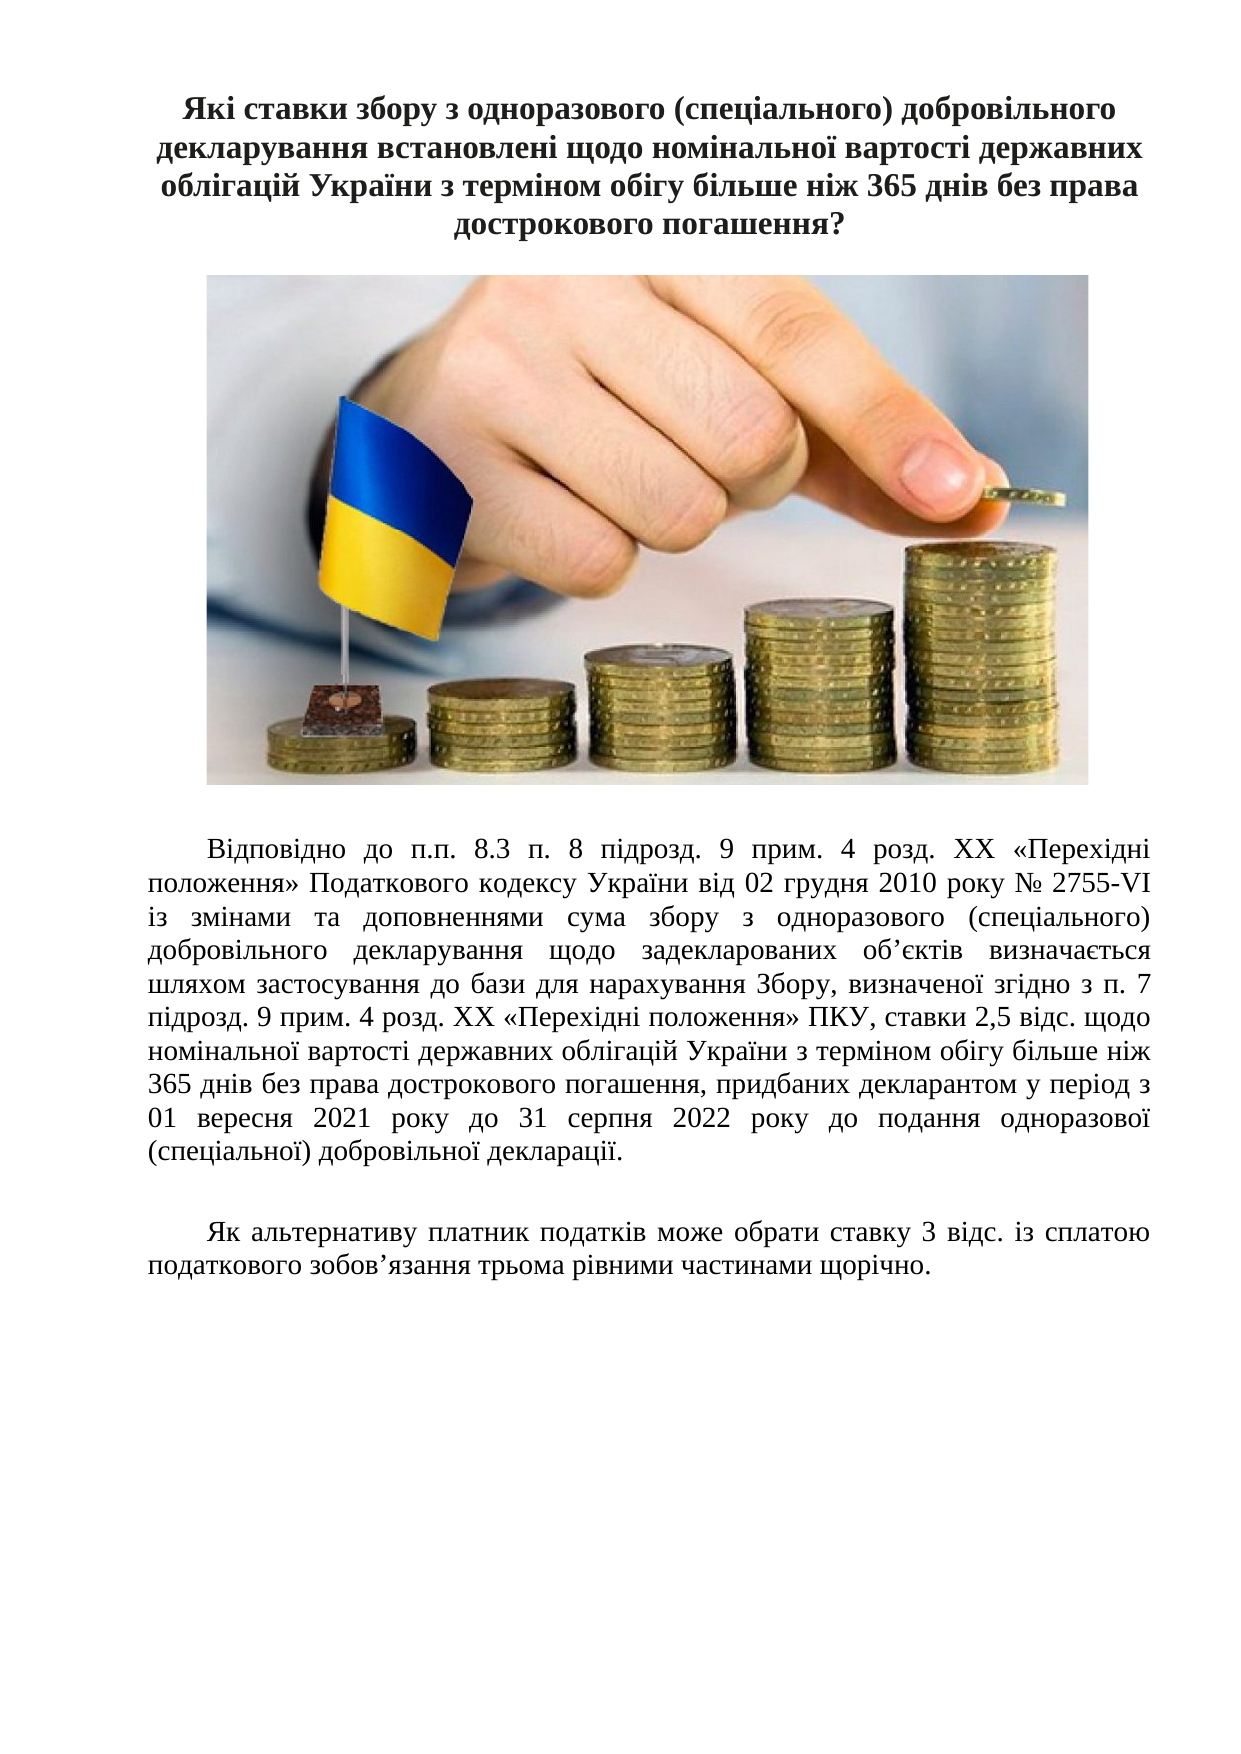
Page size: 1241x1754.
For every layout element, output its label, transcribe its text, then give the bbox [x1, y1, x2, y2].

text Як альтернативу платник податків може обрати ставку 3 відс. із сплатою податкового зобов’язання трьома рівними частинами щорічно. [148, 1214, 1152, 1281]
text Які ставки збору з одноразового (спеціального) добровільного декларування встановлені щодо номінальної вартості державних облігацій України з терміном обігу більше ніж 365 днів без права дострокового погашення? [148, 88, 1152, 242]
picture [206, 275, 1089, 785]
text Відповідно до п.п. 8.3 п. 8 підрозд. 9 прим. 4 розд. XX «Перехідні положення» Податкового кодексу України від 02 грудня 2010 року № 2755-VI із змінами та доповненнями сума збору з одноразового (спеціального) добровільного декларування щодо задекларованих об’єктів визначається шляхом застосування до бази для нарахування Збору, визначеної згідно з п. 7 підрозд. 9 прим. 4 розд. XX «Перехідні положення» ПКУ, ставки 2,5 відс. щодо номінальної вартості державних облігацій України з терміном обігу більше ніж 365 днів без права дострокового погашення, придбаних декларантом у період з 01 вересня 2021 року до 31 серпня 2022 року до подання одноразової (спеціальної) добровільної декларації. [148, 832, 1152, 1167]
